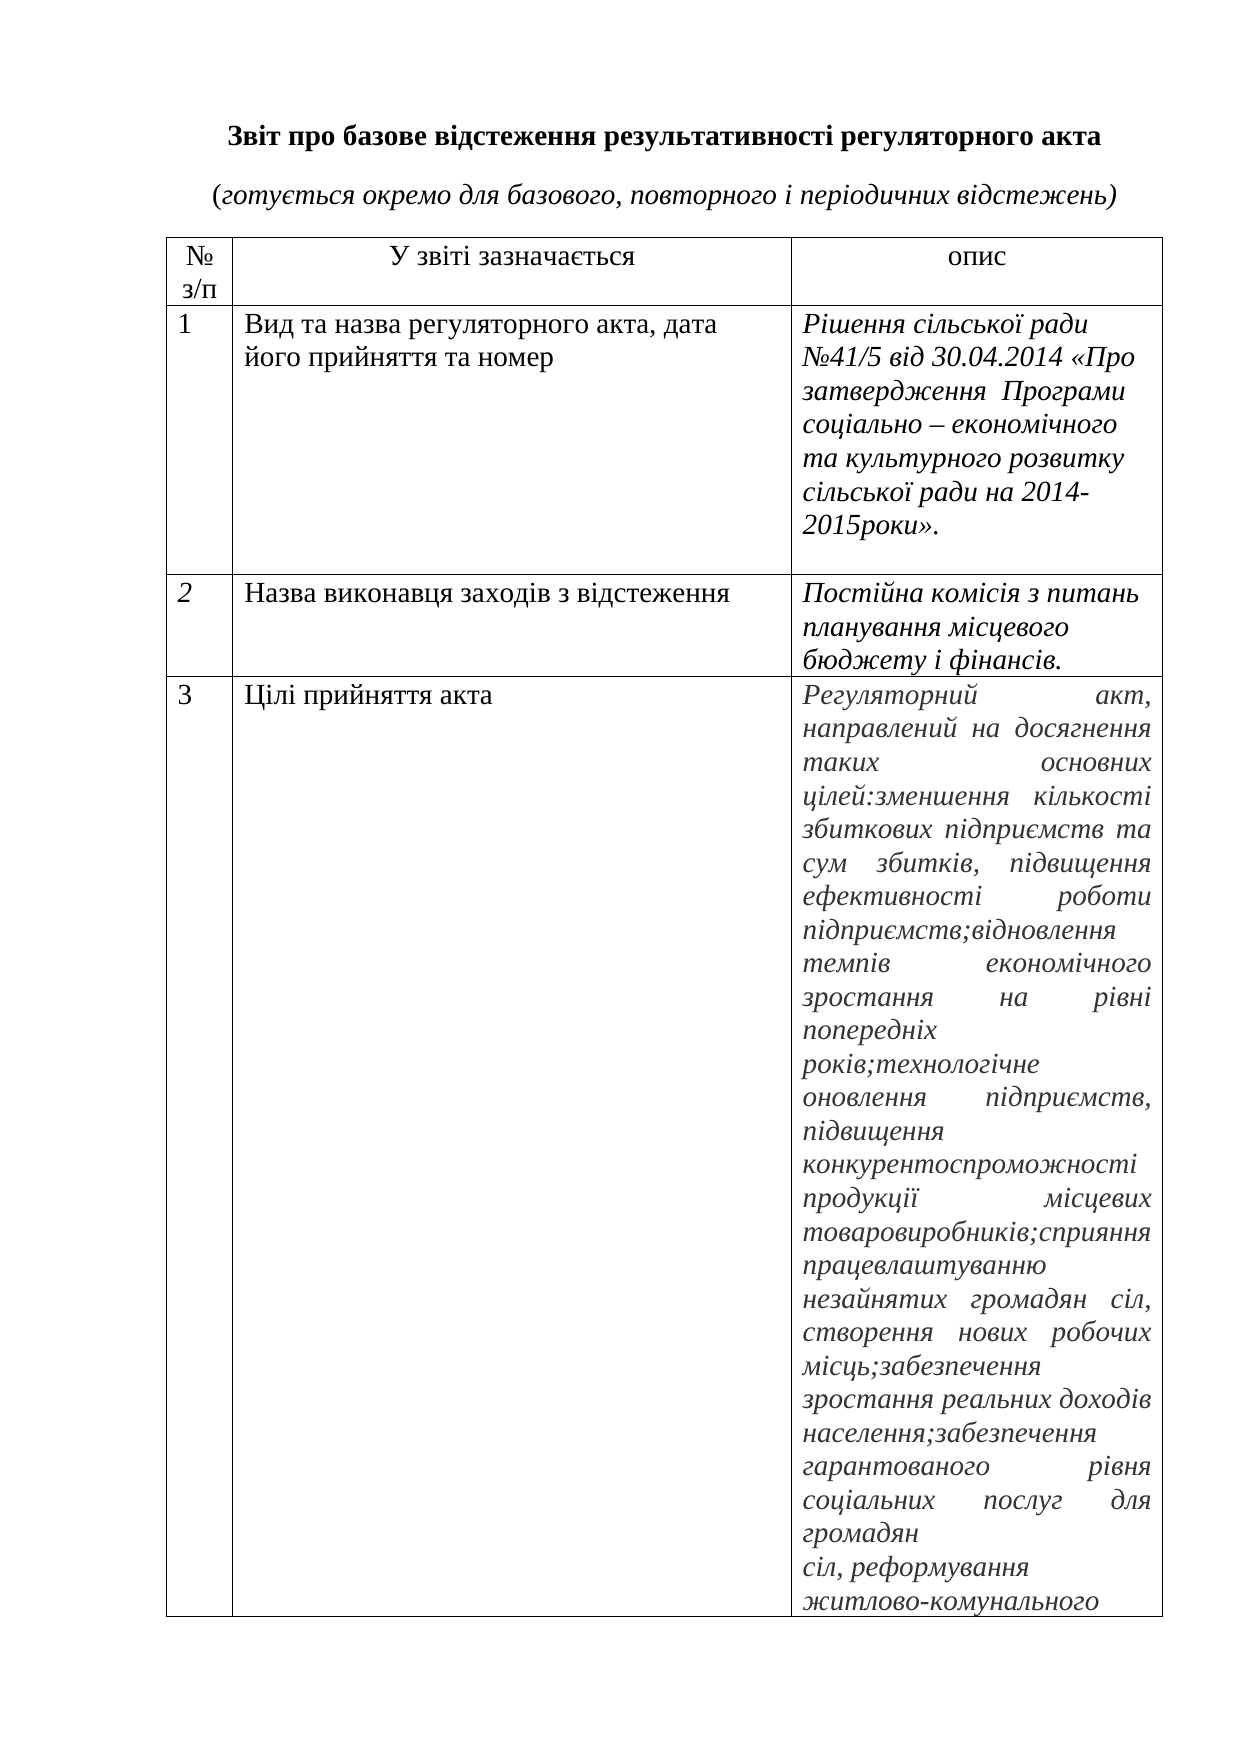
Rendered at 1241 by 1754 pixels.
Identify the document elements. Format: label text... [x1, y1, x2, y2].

table_header № з/п [167, 238, 232, 305]
table_cell Назва виконавця заходів з відстеження [233, 575, 791, 676]
table_cell Вид та назва регуляторного акта, дата його прийняття та номер [233, 306, 791, 574]
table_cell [792, 677, 1162, 1616]
text (готується окремо для базового, повторного і періодичних відстежень) [177, 177, 1152, 211]
table_cell Рішення сільської ради №41/5 від 30.04.2014 «Про затвердження Програми соціально – економічного та культурного розвитку сільської ради на 2014-2015роки». [792, 306, 1162, 574]
table_cell Цілі прийняття акта [233, 677, 791, 1616]
text Звіт про базове відстеження результативності регуляторного акта [177, 118, 1152, 152]
table_header У звіті зазначається [233, 238, 791, 305]
table_cell Постійна комісія з питань планування місцевого бюджету і фінансів. [792, 575, 1162, 676]
table_cell 2 [167, 575, 232, 676]
table_header опис [792, 238, 1162, 305]
table_cell 3 [167, 677, 232, 1616]
table_cell 1 [167, 306, 232, 574]
